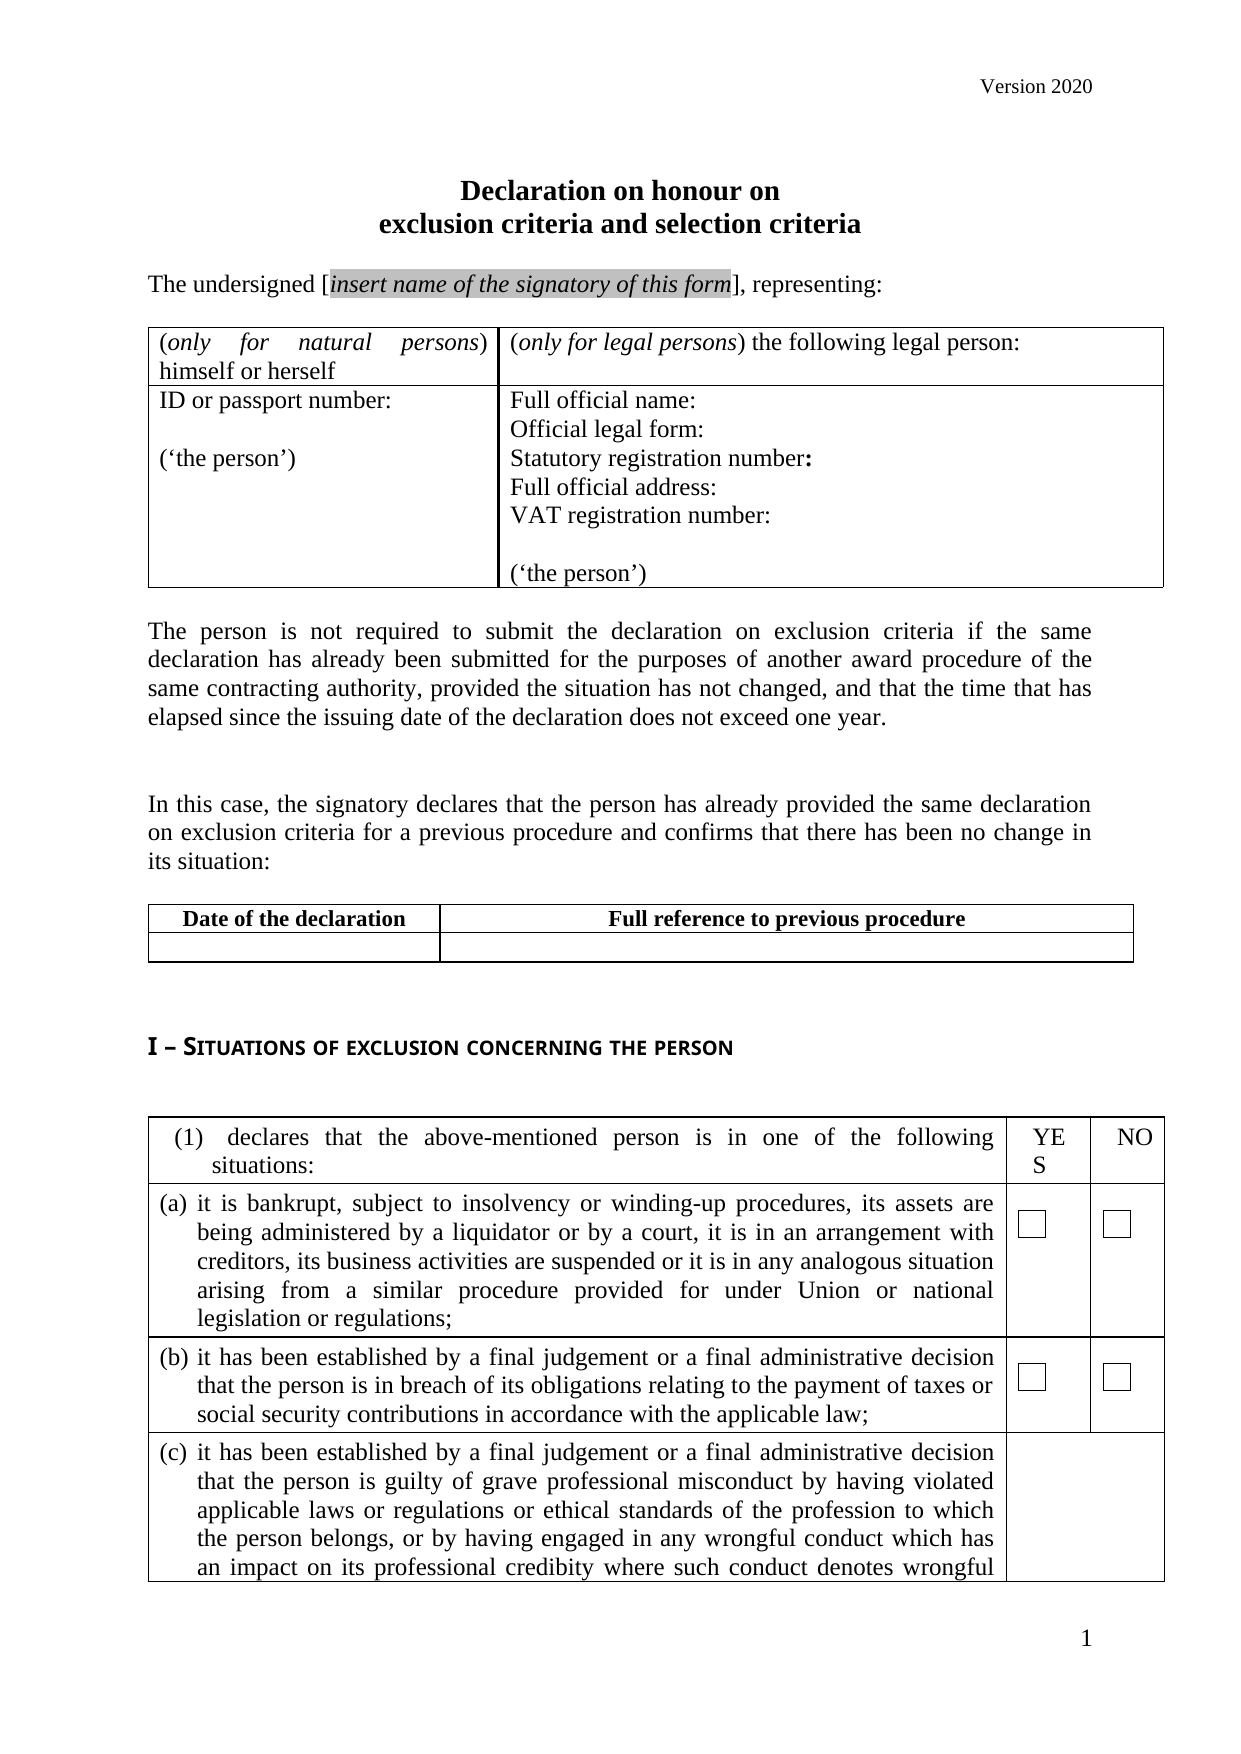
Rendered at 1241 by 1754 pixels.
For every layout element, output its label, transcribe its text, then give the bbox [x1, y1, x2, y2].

table_cell [1091, 1338, 1164, 1432]
table_header YES [1007, 1118, 1090, 1183]
text Declaration on honour on exclusion criteria and selection criteria [148, 173, 1093, 240]
table_header Date of the declaration [149, 905, 439, 932]
table_cell it is bankrupt, subject to insolvency or winding-up procedures, its assets are being administered by a liquidator or by a court, it is in an arrangement with creditors, its business activities are suspended or it is in any analogous situation arising from a similar procedure provided for under Union or national legislation or regulations; [149, 1184, 1006, 1336]
table_cell [1007, 1433, 1164, 1581]
table_header Full reference to previous procedure [441, 905, 1133, 932]
table_cell [1091, 1184, 1164, 1336]
table_cell [1007, 1184, 1090, 1336]
table_header (only for legal persons) the following legal person: [500, 328, 1163, 385]
text The undersigned [insert name of the signatory of this form], representing: [148, 269, 330, 298]
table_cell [149, 1433, 1006, 1581]
text In this case, the signatory declares that the person has already provided the same declaration on exclusion criteria for a previous procedure and confirms that there has been no change in its situation: [148, 789, 1093, 875]
table_header declares that the above-mentioned person is in one of the following situations: [149, 1118, 1006, 1183]
table_header NO [1091, 1118, 1164, 1183]
title I – Situations of exclusion concerning the person [148, 1029, 1093, 1063]
text The person is not required to submit the declaration on exclusion criteria if the same declaration has already been submitted for the purposes of another award procedure of the same contracting authority, provided the situation has not changed, and that the time that has elapsed since the issuing date of the declaration does not exceed one year. [148, 616, 1093, 731]
table_cell [441, 933, 1133, 961]
text The undersigned [insert name of the signatory of this form], representing: [731, 269, 1093, 298]
table_cell it has been established by a final judgement or a final administrative decision that the person is in breach of its obligations relating to the payment of taxes or social security contributions in accordance with the applicable law; [149, 1338, 1006, 1432]
table_cell [1007, 1338, 1090, 1432]
table_header (only for natural persons) himself or herself [149, 328, 497, 385]
table_cell ID or passport number: (‘the person’) [149, 386, 497, 587]
table_cell Full official name: Official legal form: Statutory registration number: Full official address: VAT registration number: (‘the person’) [500, 386, 1163, 587]
table_cell [149, 933, 439, 961]
